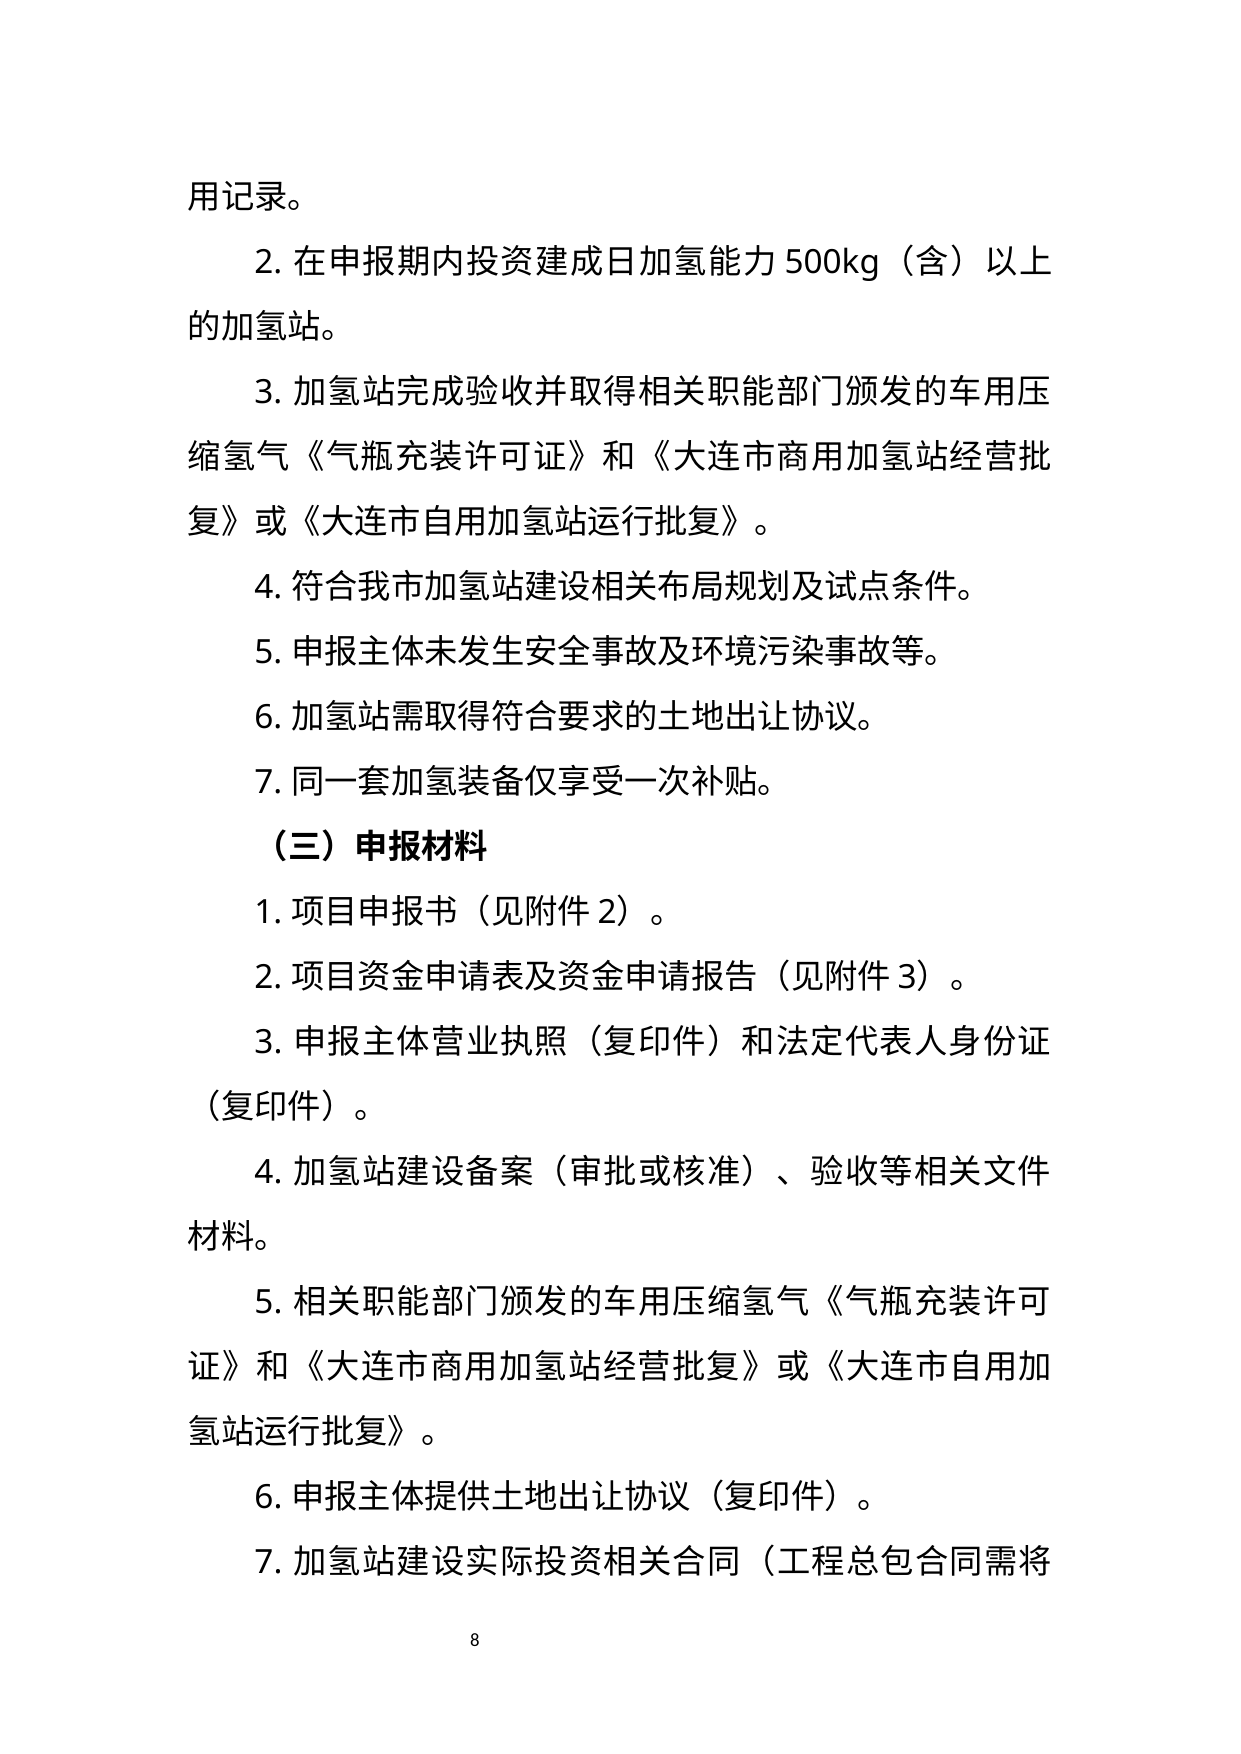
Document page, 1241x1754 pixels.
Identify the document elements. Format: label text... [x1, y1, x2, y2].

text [187, 1527, 1053, 1592]
text 3. 申报主体营业执照（复印件）和法定代表人身份证（复印件）。 [187, 1007, 1053, 1137]
text 2. 在申报期内投资建成日加氢能力500kg（含）以上的加氢站。 [187, 227, 1053, 357]
text 3. 加氢站完成验收并取得相关职能部门颁发的车用压缩氢气《气瓶充装许可证》和《大连市商用加氢站经营批复》或《大连市自用加氢站运行批复》。 [187, 357, 1053, 552]
text 1. 项目申报书（见附件2）。 [187, 877, 1053, 942]
text 2. 项目资金申请表及资金申请报告（见附件3）。 [187, 942, 1053, 1007]
text 6. 申报主体提供土地出让协议（复印件）。 [187, 1462, 1053, 1527]
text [187, 162, 1053, 227]
text 5. 申报主体未发生安全事故及环境污染事故等。 [187, 617, 1053, 682]
text 5. 相关职能部门颁发的车用压缩氢气《气瓶充装许可证》和《大连市商用加氢站经营批复》或《大连市自用加氢站运行批复》。 [187, 1267, 1053, 1462]
text 4. 加氢站建设备案（审批或核准）、验收等相关文件材料。 [187, 1137, 1053, 1267]
text 6. 加氢站需取得符合要求的土地出让协议。 [187, 682, 1053, 747]
text 7. 同一套加氢装备仅享受一次补贴。 [187, 747, 1053, 812]
text 4. 符合我市加氢站建设相关布局规划及试点条件。 [187, 552, 1053, 617]
text （三）申报材料 [187, 812, 1053, 877]
